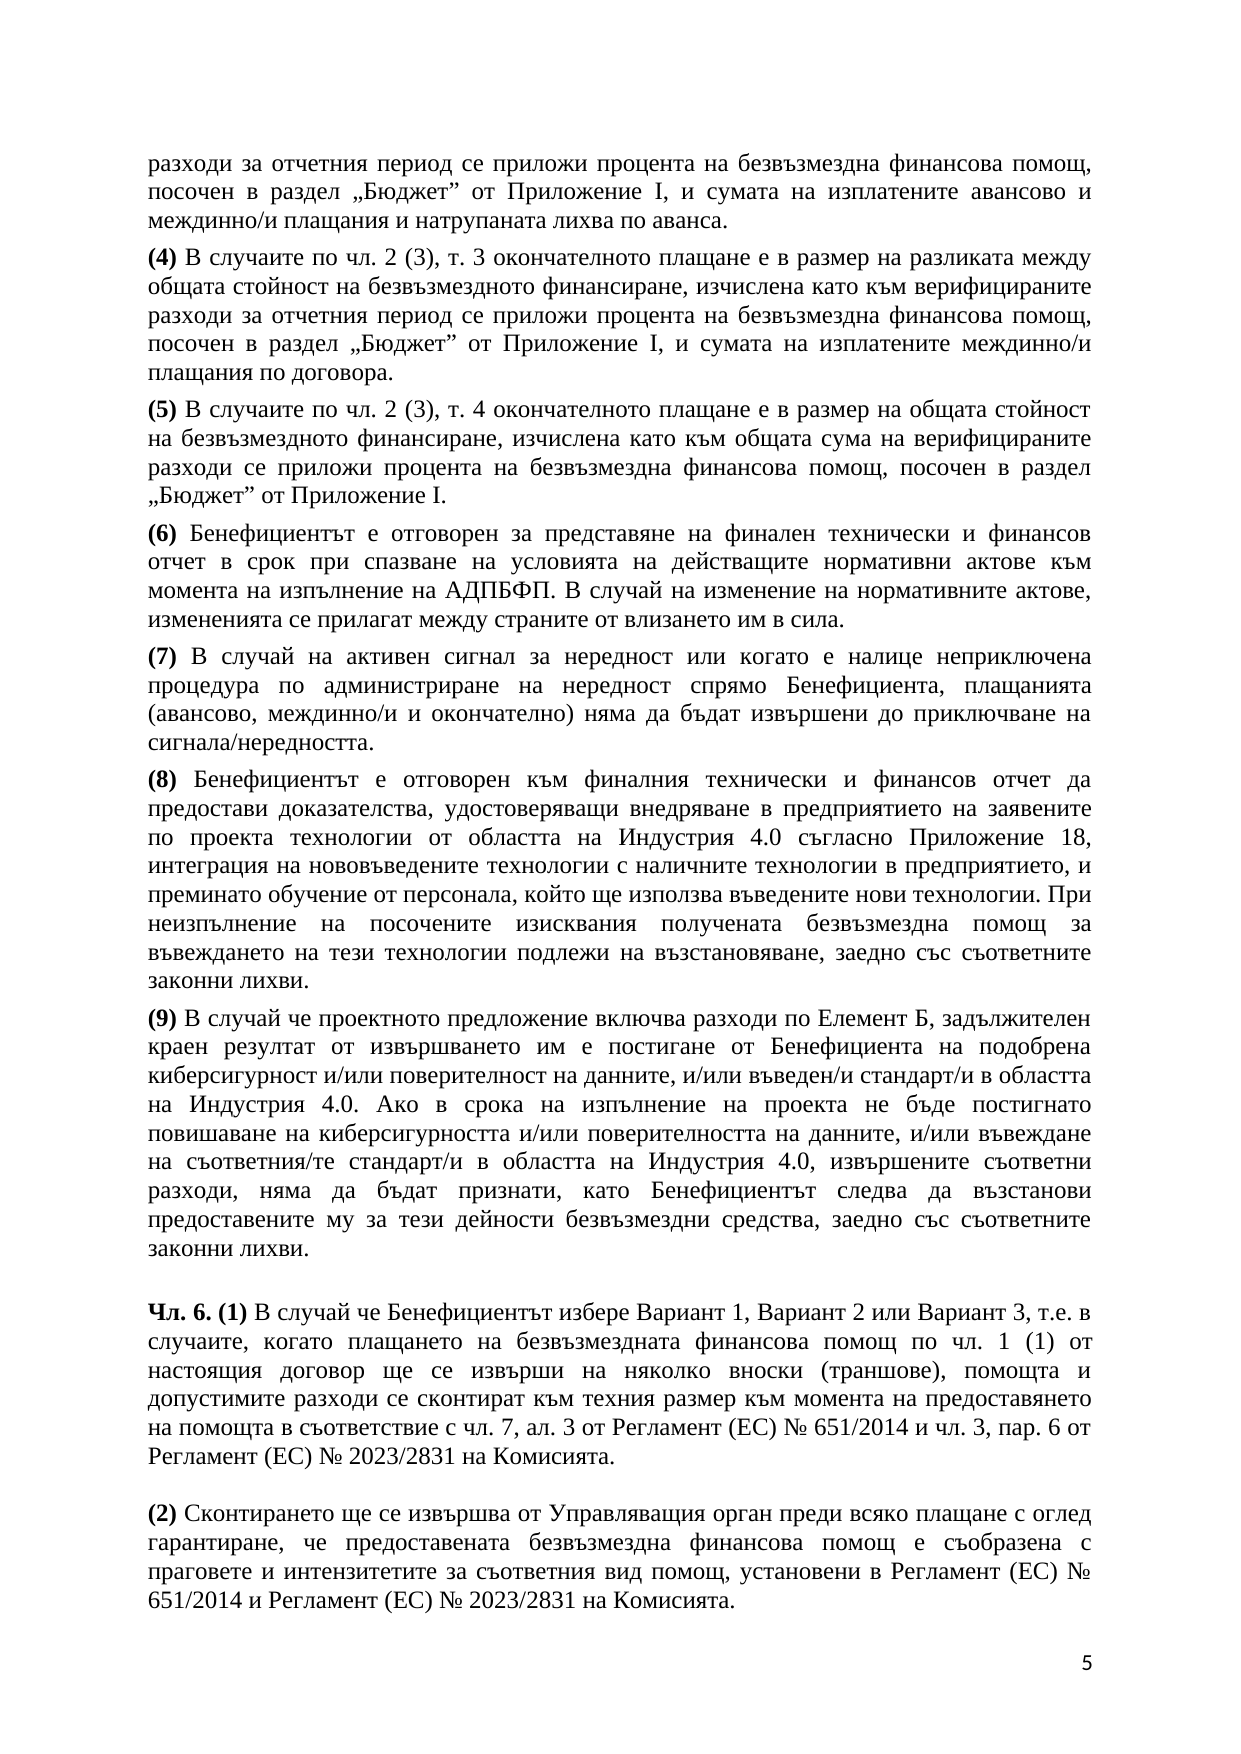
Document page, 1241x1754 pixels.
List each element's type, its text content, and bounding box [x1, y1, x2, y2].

text Чл. 6. (1) В случай че Бенефициентът избере Вариант 1, Вариант 2 или Вариант 3, т.е. в случаите, когато плащането на безвъзмездната финансова помощ по чл. 1 (1) от настоящия договор ще се извърши на няколко вноски (траншове), помощта и допустимите разходи се сконтират към техния размер към момента на предоставянето на помощта в съответствие с чл. 7, ал. 3 от Регламент (ЕС) № 651/2014 и чл. 3, пар. 6 от Регламент (ЕС) № 2023/2831 на Комисията. [148, 1297, 1092, 1470]
text (7) В случай на активен сигнал за нередност или когато е налице неприключена процедура по администриране на нередност спрямо Бенефициента, плащанията (авансово, междинно/и и окончателно) няма да бъдат извършени до приключване на сигнала/нередността. [148, 641, 1092, 756]
text (2) Сконтирането ще се извършва от Управляващия орган преди всяко плащане с оглед гарантиране, че предоставената безвъзмездна финансова помощ е съобразена с праговете и интензитетите за съответния вид помощ, установени в Регламент (ЕС) № 651/2014 и Регламент (ЕС) № 2023/2831 на Комисията. [148, 1498, 1092, 1613]
text (6) Бенефициентът е отговорен за представяне на финален технически и финансов отчет в срок при спазване на условията на действащите нормативни актове към момента на изпълнение на АДПБФП. В случай на изменение на нормативните актове, измененията се прилагат между страните от влизането им в сила. [148, 518, 1092, 633]
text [148, 148, 1092, 234]
text (4) В случаите по чл. 2 (3), т. 3 окончателното плащане е в размер на разликата между общата стойност на безвъзмездното финансиране, изчислена като към верифицираните разходи за отчетния период се приложи процента на безвъзмездна финансова помощ, посочен в раздел „Бюджет” от Приложение І, и сумата на изплатените междинно/и плащания по договора. [148, 242, 1092, 386]
text (5) В случаите по чл. 2 (3), т. 4 окончателното плащане е в размер на общата стойност на безвъзмездното финансиране, изчислена като към общата сума на верифицираните разходи се приложи процента на безвъзмездна финансова помощ, посочен в раздел „Бюджет” от Приложение І. [148, 394, 1092, 509]
text (8) Бенефициентът е отговорен към финалния технически и финансов отчет да предостави доказателства, удостоверяващи внедряване в предприятието на заявените по проекта технологии от областта на Индустрия 4.0 съгласно Приложение 18, интеграция на нововъведените технологии с наличните технологии в предприятието, и преминато обучение от персонала, който ще използва въведените нови технологии. При неизпълнение на посочените изисквания получената безвъзмездна помощ за въвеждането на тези технологии подлежи на възстановяване, заедно със съответните законни лихви. [148, 764, 1092, 994]
text (9) В случай че проектното предложение включва разходи по Елемент Б, задължителен краен резултат от извършването им е постигане от Бенефициента на подобрена киберсигурност и/или поверителност на данните, и/или въведен/и стандарт/и в областта на Индустрия 4.0. Ако в срока на изпълнение на проекта не бъде постигнато повишаване на киберсигурността и/или поверителността на данните, и/или въвеждане на съответния/те стандарт/и в областта на Индустрия 4.0, извършените съответни разходи, няма да бъдат признати, като Бенефициентът следва да възстанови предоставените му за тези дейности безвъзмездни средства, заедно със съответните законни лихви. [148, 1003, 1092, 1261]
